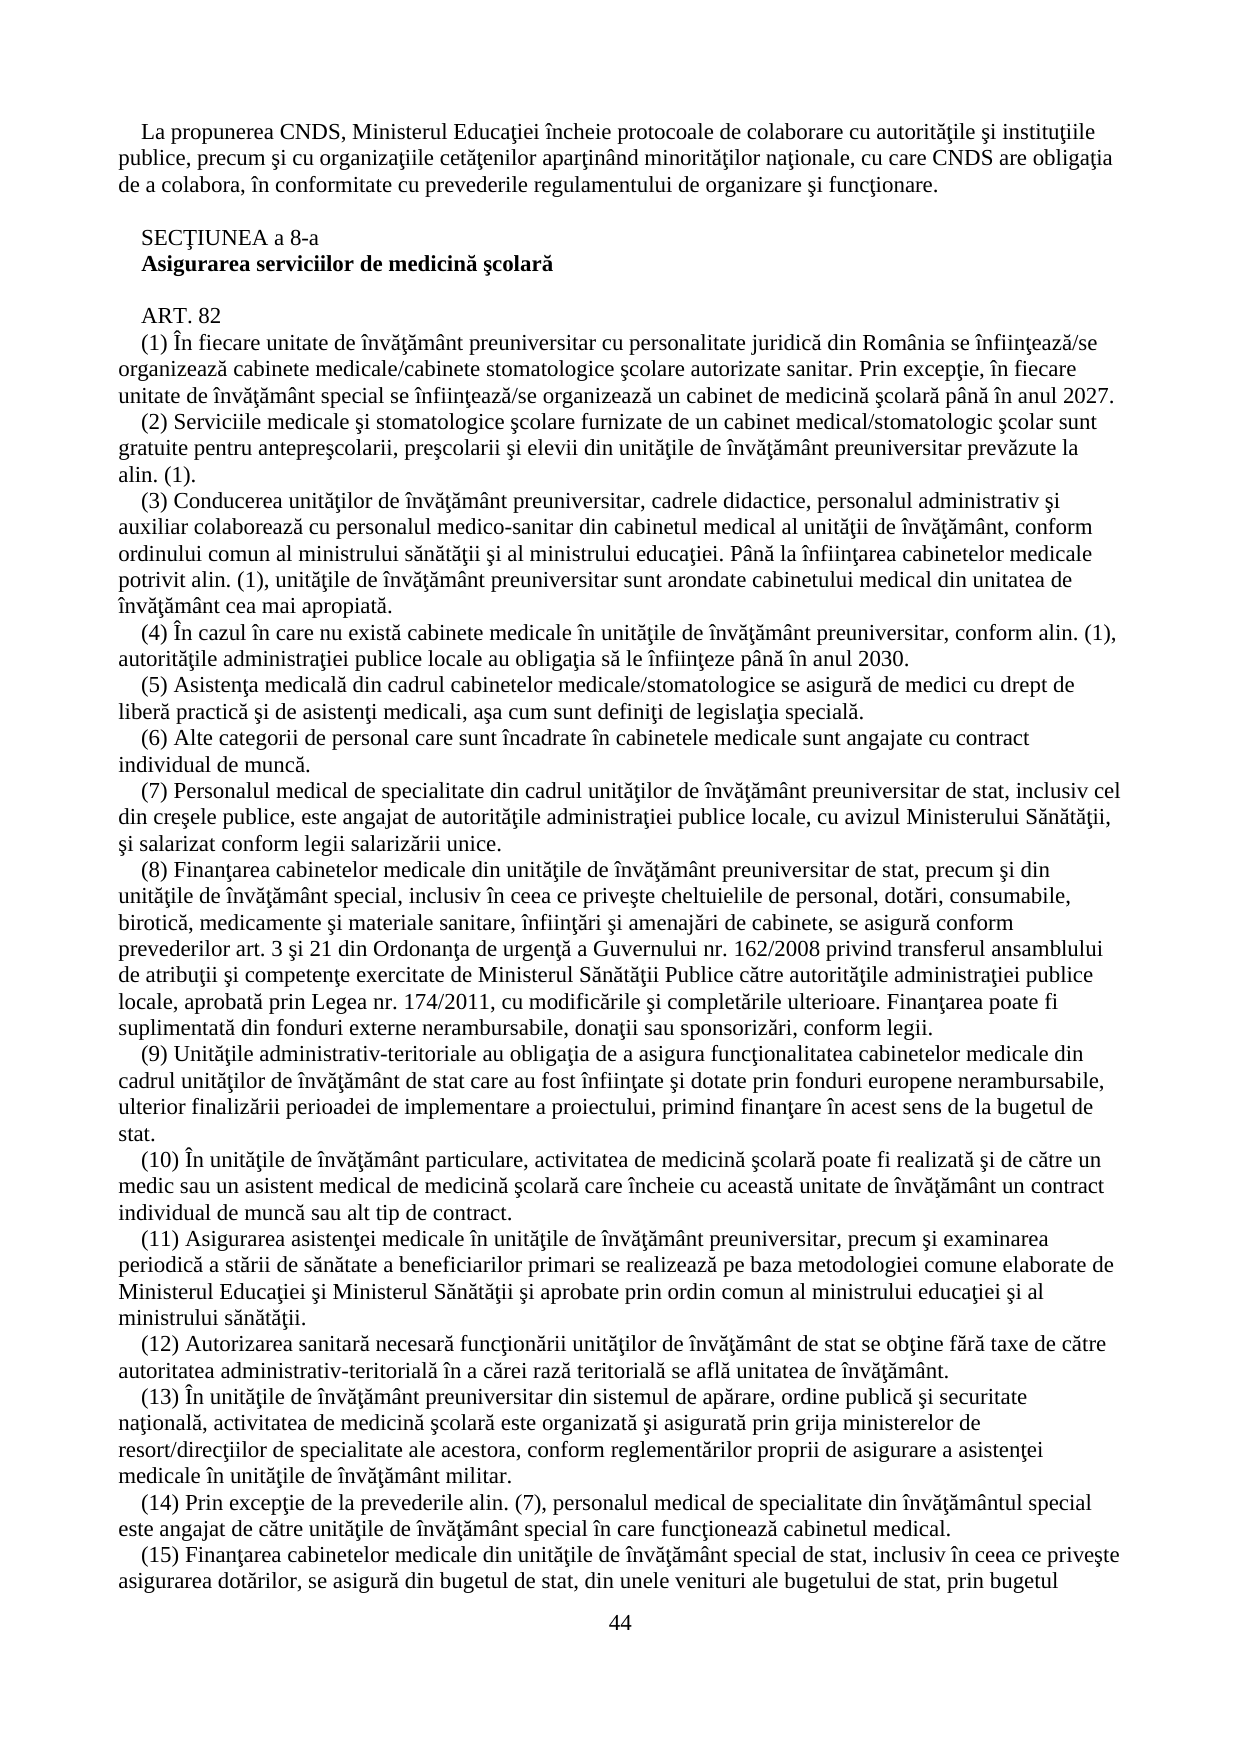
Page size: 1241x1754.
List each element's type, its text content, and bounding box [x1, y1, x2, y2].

text (9) Unităţile administrativ-teritoriale au obligaţia de a asigura funcţionalitatea cabinetelor medicale din cadrul unităţilor de învăţământ de stat care au fost înfiinţate şi dotate prin fonduri europene nerambursabile, ulterior finalizării perioadei de implementare a proiectului, primind finanţare în acest sens de la bugetul de stat. [118, 1041, 1122, 1146]
text (6) Alte categorii de personal care sunt încadrate în cabinetele medicale sunt angajate cu contract individual de muncă. [118, 724, 1122, 777]
text (8) Finanţarea cabinetelor medicale din unităţile de învăţământ preuniversitar de stat, precum şi din unităţile de învăţământ special, inclusiv în ceea ce priveşte cheltuielile de personal, dotări, consumabile, birotică, medicamente şi materiale sanitare, înfiinţări şi amenajări de cabinete, se asigură conform prevederilor art. 3 şi 21 din Ordonanţa de urgenţă a Guvernului nr. 162/2008 privind transferul ansamblului de atribuţii şi competenţe exercitate de Ministerul Sănătăţii Publice către autorităţile administraţiei publice locale, aprobată prin Legea nr. 174/2011, cu modificările şi completările ulterioare. Finanţarea poate fi suplimentată din fonduri externe nerambursabile, donaţii sau sponsorizări, conform legii. [118, 856, 1122, 1041]
text (1) În fiecare unitate de învăţământ preuniversitar cu personalitate juridică din România se înfiinţează/se organizează cabinete medicale/cabinete stomatologice şcolare autorizate sanitar. Prin excepţie, în fiecare unitate de învăţământ special se înfiinţează/se organizează un cabinet de medicină şcolară până în anul 2027. [118, 329, 1122, 408]
text (2) Serviciile medicale şi stomatologice şcolare furnizate de un cabinet medical/stomatologic şcolar sunt gratuite pentru antepreşcolarii, preşcolarii şi elevii din unităţile de învăţământ preuniversitar prevăzute la alin. (1). [118, 408, 1122, 487]
text (10) În unităţile de învăţământ particulare, activitatea de medicină şcolară poate fi realizată şi de către un medic sau un asistent medical de medicină şcolară care încheie cu această unitate de învăţământ un contract individual de muncă sau alt tip de contract. [118, 1146, 1122, 1225]
text ART. 82 [118, 303, 1122, 329]
text (4) În cazul în care nu există cabinete medicale în unităţile de învăţământ preuniversitar, conform alin. (1), autorităţile administraţiei publice locale au obligaţia să le înfiinţeze până în anul 2030. [118, 619, 1122, 672]
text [118, 1541, 1122, 1594]
text (11) Asigurarea asistenţei medicale în unităţile de învăţământ preuniversitar, precum şi examinarea periodică a stării de sănătate a beneficiarilor primari se realizează pe baza metodologiei comune elaborate de Ministerul Educaţiei şi Ministerul Sănătăţii şi aprobate prin ordin comun al ministrului educaţiei şi al ministrului sănătăţii. [118, 1225, 1122, 1330]
text (12) Autorizarea sanitară necesară funcţionării unităţilor de învăţământ de stat se obţine fără taxe de către autoritatea administrativ-teritorială în a cărei rază teritorială se află unitatea de învăţământ. [118, 1330, 1122, 1383]
text La propunerea CNDS, Ministerul Educaţiei încheie protocoale de colaborare cu autorităţile şi instituţiile publice, precum şi cu organizaţiile cetăţenilor aparţinând minorităţilor naţionale, cu care CNDS are obligaţia de a colabora, în conformitate cu prevederile regulamentului de organizare şi funcţionare. [118, 118, 1122, 197]
text SECŢIUNEA a 8-a [118, 223, 1122, 250]
text (3) Conducerea unităţilor de învăţământ preuniversitar, cadrele didactice, personalul administrativ şi auxiliar colaborează cu personalul medico-sanitar din cabinetul medical al unităţii de învăţământ, conform ordinului comun al ministrului sănătăţii şi al ministrului educaţiei. Până la înfiinţarea cabinetelor medicale potrivit alin. (1), unităţile de învăţământ preuniversitar sunt arondate cabinetului medical din unitatea de învăţământ cea mai apropiată. [118, 487, 1122, 619]
text (14) Prin excepţie de la prevederile alin. (7), personalul medical de specialitate din învăţământul special este angajat de către unităţile de învăţământ special în care funcţionează cabinetul medical. [118, 1488, 1122, 1541]
text (13) În unităţile de învăţământ preuniversitar din sistemul de apărare, ordine publică şi securitate naţională, activitatea de medicină şcolară este organizată şi asigurată prin grija ministerelor de resort/direcţiilor de specialitate ale acestora, conform reglementărilor proprii de asigurare a asistenţei medicale în unităţile de învăţământ militar. [118, 1383, 1122, 1488]
text (7) Personalul medical de specialitate din cadrul unităţilor de învăţământ preuniversitar de stat, inclusiv cel din creşele publice, este angajat de autorităţile administraţiei publice locale, cu avizul Ministerului Sănătăţii, şi salarizat conform legii salarizării unice. [118, 777, 1122, 856]
text Asigurarea serviciilor de medicină şcolară [118, 250, 1122, 276]
text (5) Asistenţa medicală din cadrul cabinetelor medicale/stomatologice se asigură de medici cu drept de liberă practică şi de asistenţi medicali, aşa cum sunt definiţi de legislaţia specială. [118, 672, 1122, 724]
